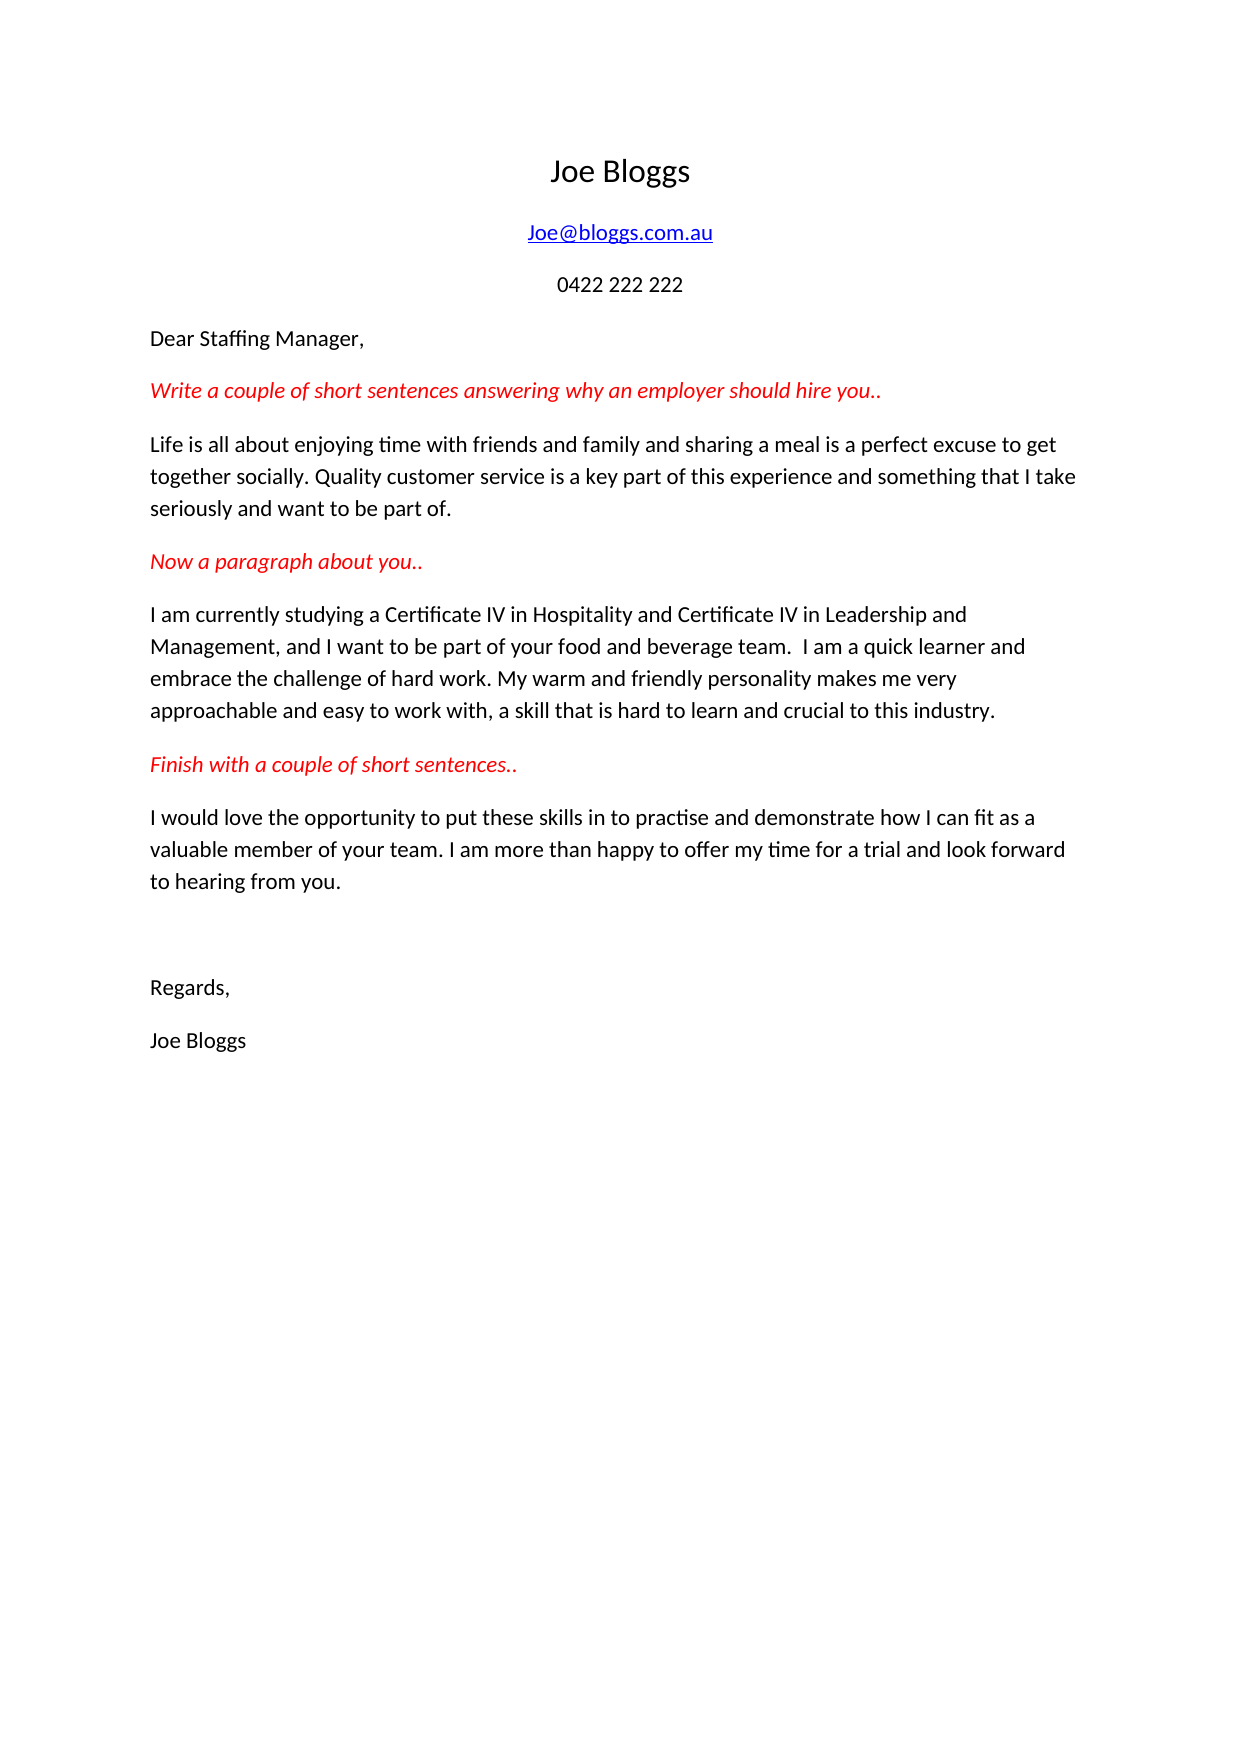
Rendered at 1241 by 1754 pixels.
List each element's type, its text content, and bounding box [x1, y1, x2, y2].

text I would love the opportunity to put these skills in to practise and demonstrate how I can fit as a valuable member of your team. I am more than happy to offer my time for a trial and look forward to hearing from you. [150, 803, 1090, 895]
text Joe@bloggs.com.au [150, 218, 1090, 246]
text I am currently studying a Certificate IV in Hospitality and Certificate IV in Leadership and Management, and I want to be part of your food and beverage team. I am a quick learner and embrace the challenge of hard work. My warm and friendly personality makes me very approachable and easy to work with, a skill that is hard to learn and crucial to this industry. [150, 600, 1090, 725]
text Now a paragraph about you.. [150, 547, 1090, 575]
text 0422 222 222 [150, 271, 1090, 299]
text Life is all about enjoying time with friends and family and sharing a meal is a perfect excuse to get together socially. Quality customer service is a key part of this experience and something that I take seriously and want to be part of. [150, 430, 1090, 522]
text Joe Bloggs [150, 150, 1090, 191]
text Dear Staffing Manager, [150, 324, 1090, 352]
text Finish with a couple of short sentences.. [150, 750, 1090, 778]
text Write a couple of short sentences answering why an employer should hire you.. [150, 377, 1090, 405]
text Regards, [150, 973, 1090, 1001]
text Joe Bloggs [150, 1026, 1090, 1054]
